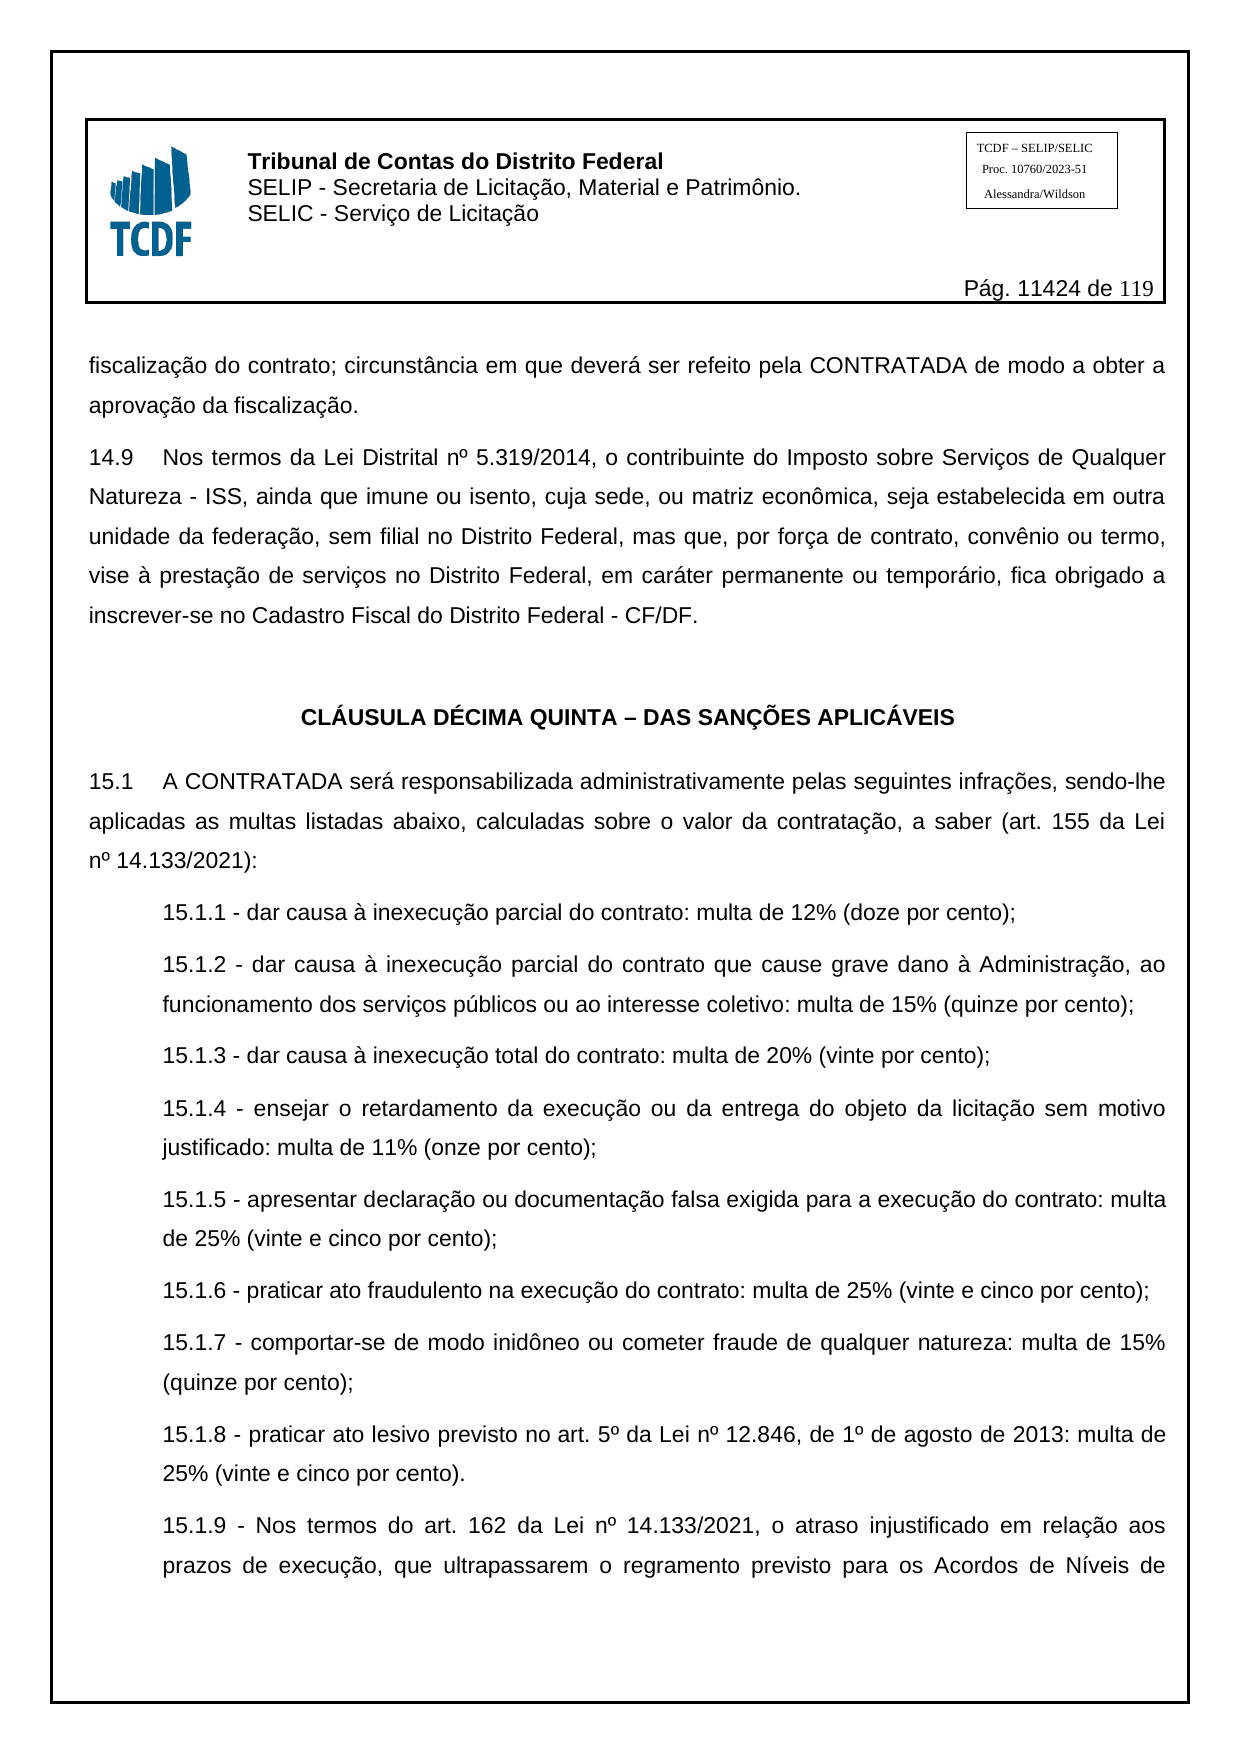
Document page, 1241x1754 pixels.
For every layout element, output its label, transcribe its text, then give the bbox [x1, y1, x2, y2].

list 15.1.5 - apresentar declaração ou documentação falsa exigida para a execução do contrato: multa de 25% (vinte e cinco por cento); [162, 1186, 1167, 1252]
list 15.1.3 - dar causa à inexecução total do contrato: multa de 20% (vinte por cento); [162, 1042, 1167, 1069]
list 15.1 A CONTRATADA será responsabilizada administrativamente pelas seguintes infrações, sendo-lhe aplicadas as multas listadas abaixo, calculadas sobre o valor da contratação, a saber (art. 155 da Lei nº 14.133/2021): [89, 768, 1167, 873]
list 15.1.8 - praticar ato lesivo previsto no art. 5º da Lei nº 12.846, de 1º de agosto de 2013: multa de 25% (vinte e cinco por cento). [162, 1421, 1167, 1487]
list 14.9 Nos termos da Lei Distrital nº 5.319/2014, o contribuinte do Imposto sobre Serviços de Qualquer Natureza - ISS, ainda que imune ou isento, cuja sede, ou matriz econômica, seja estabelecida em outra unidade da federação, sem filial no Distrito Federal, mas que, por força de contrato, convênio ou termo, vise à prestação de serviços no Distrito Federal, em caráter permanente ou temporário, fica obrigado a inscrever-se no Cadastro Fiscal do Distrito Federal - CF/DF. [89, 444, 1167, 628]
list 15.1.4 - ensejar o retardamento da execução ou da entrega do objeto da licitação sem motivo justificado: multa de 11% (onze por cento); [162, 1094, 1167, 1160]
list 15.1.2 - dar causa à inexecução parcial do contrato que cause grave dano à Administração, ao funcionamento dos serviços públicos ou ao interesse coletivo: multa de 15% (quinze por cento); [162, 951, 1167, 1017]
picture [95, 143, 206, 259]
list 15.1.1 - dar causa à inexecução parcial do contrato: multa de 12% (doze por cento); [162, 899, 1167, 925]
list 15.1.7 - comportar-se de modo inidôneo ou cometer fraude de qualquer natureza: multa de 15% (quinze por cento); [162, 1329, 1167, 1395]
list 15.1.6 - praticar ato fraudulento na execução do contrato: multa de 25% (vinte e cinco por cento); [162, 1277, 1167, 1304]
list CLÁUSULA DÉCIMA quinta – DAS SANÇÕES APLICÁVEIS [89, 704, 1167, 730]
